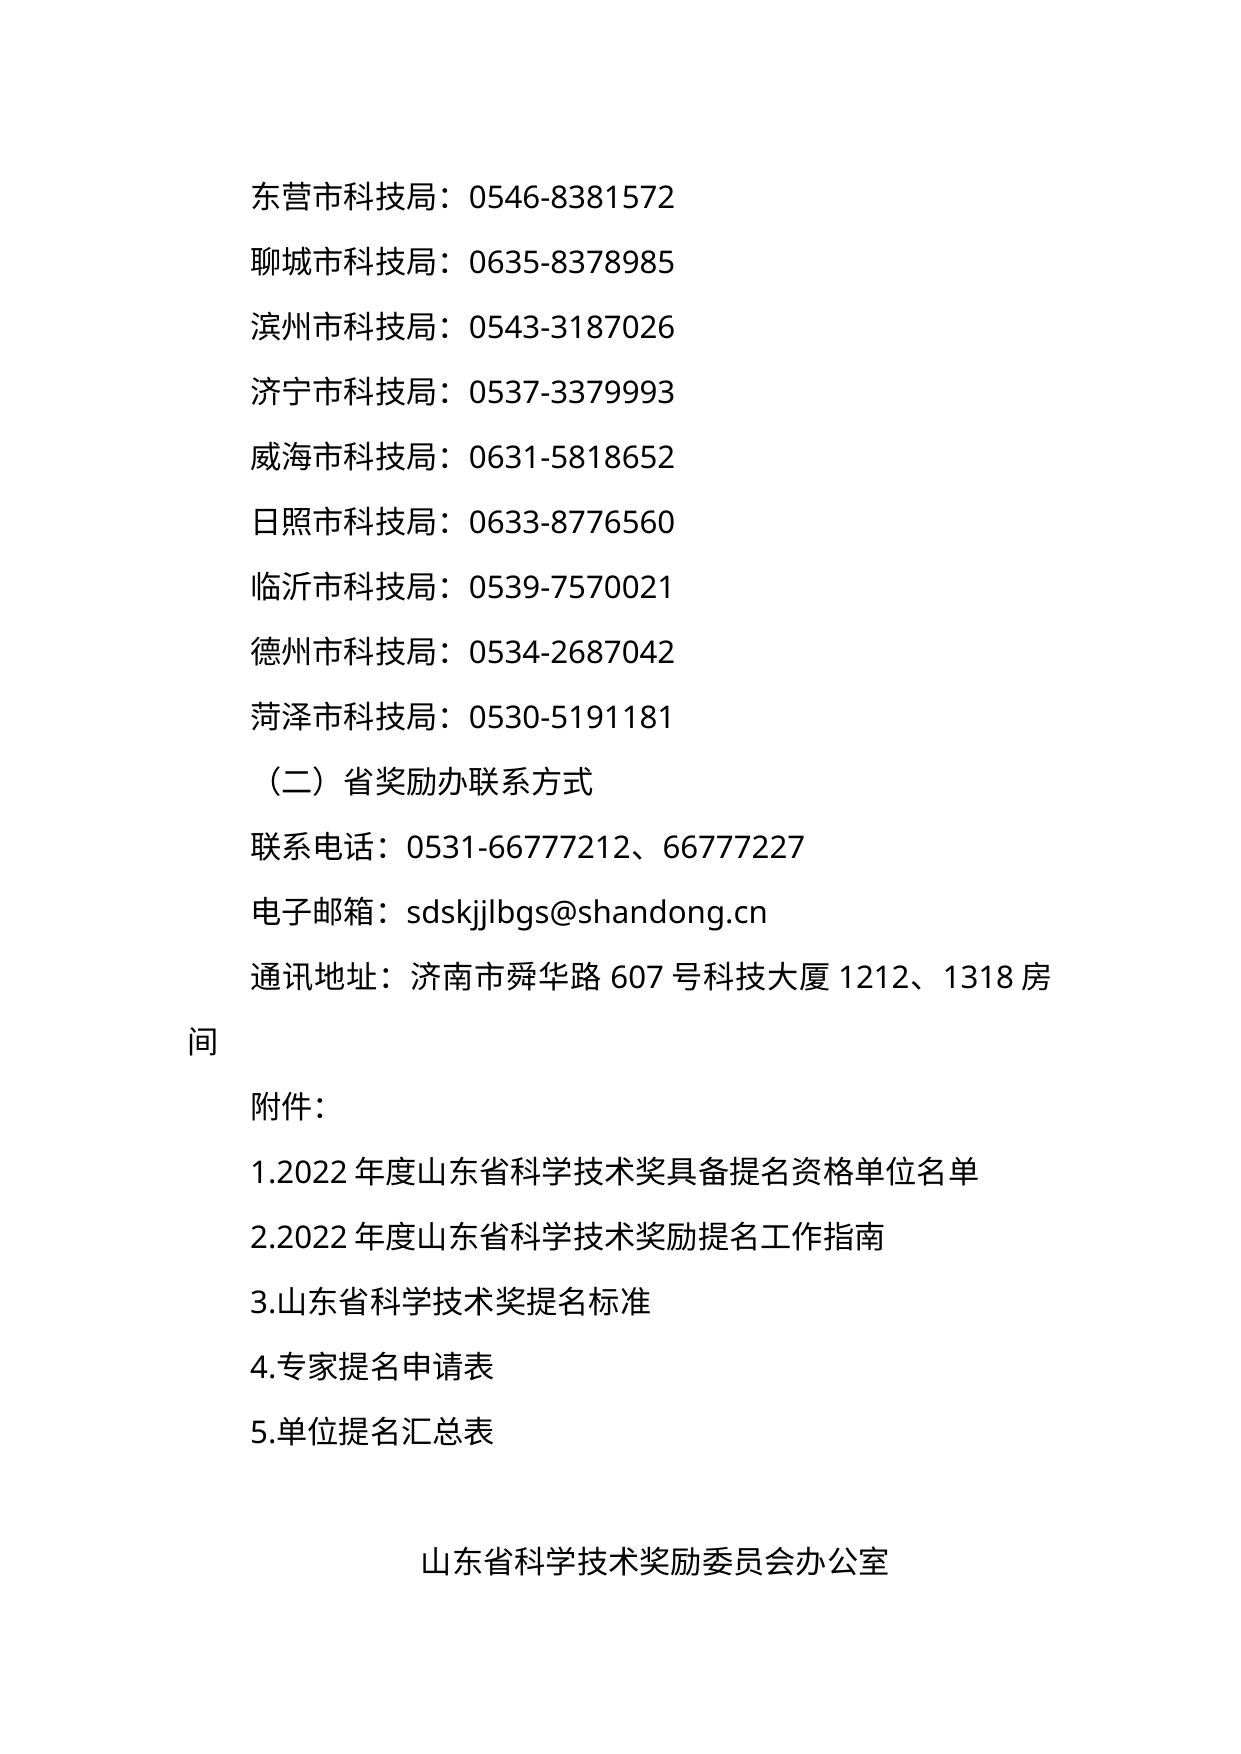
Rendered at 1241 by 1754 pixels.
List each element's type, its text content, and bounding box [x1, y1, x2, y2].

text 临沂市科技局：0539-7570021 [187, 552, 1053, 617]
text 5.单位提名汇总表 [187, 1397, 1053, 1462]
text 德州市科技局：0534-2687042 [187, 617, 1053, 682]
text 通讯地址：济南市舜华路607号科技大厦1212、1318房间 [187, 942, 1053, 1072]
text 济宁市科技局：0537-3379993 [187, 357, 1053, 422]
text 山东省科学技术奖励委员会办公室 [187, 1527, 1053, 1592]
text 1.2022年度山东省科学技术奖具备提名资格单位名单 [187, 1137, 1053, 1202]
text 滨州市科技局：0543-3187026 [187, 292, 1053, 357]
text 电子邮箱：sdskjjlbgs@shandong.cn [187, 877, 1053, 942]
text 4.专家提名申请表 [187, 1332, 1053, 1397]
text 菏泽市科技局：0530-5191181 [187, 682, 1053, 747]
text 2.2022年度山东省科学技术奖励提名工作指南 [187, 1202, 1053, 1267]
text 威海市科技局：0631-5818652 [187, 422, 1053, 487]
text 联系电话：0531-66777212、66777227 [187, 812, 1053, 877]
text 日照市科技局：0633-8776560 [187, 487, 1053, 552]
text 附件： [187, 1072, 1053, 1137]
text 东营市科技局：0546-8381572 [187, 162, 1053, 227]
text （二）省奖励办联系方式 [187, 747, 1053, 812]
text 聊城市科技局：0635-8378985 [187, 227, 1053, 292]
text 3.山东省科学技术奖提名标准 [187, 1267, 1053, 1332]
